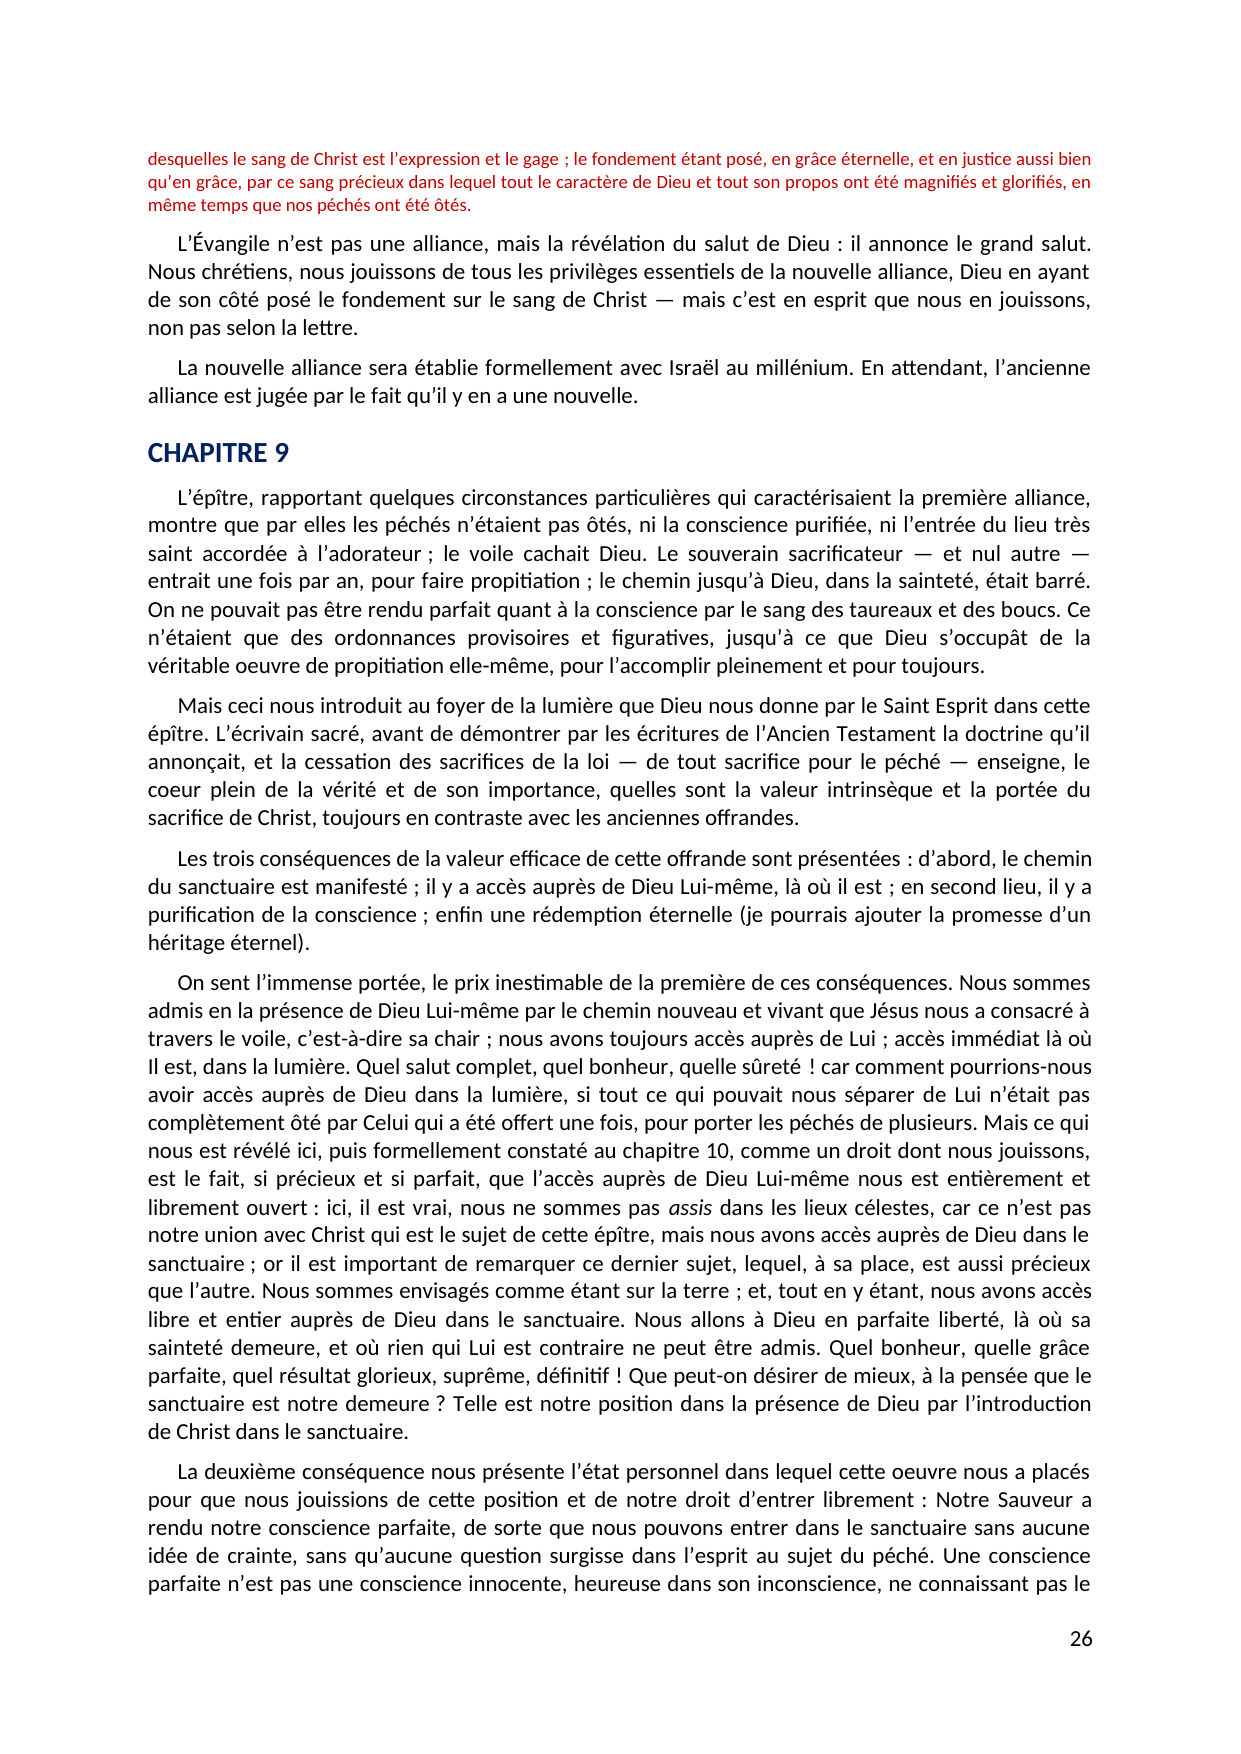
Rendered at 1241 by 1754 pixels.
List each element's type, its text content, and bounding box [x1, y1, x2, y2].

text Mais ceci nous introduit au foyer de la lumière que Dieu nous donne par le Saint Esprit dans cette épître. L’écrivain sacré, avant de démontrer par les écritures de l’Ancien Testament la doctrine qu’il annonçait, et la cessation des sacrifices de la loi — de tout sacrifice pour le péché — enseigne, le coeur plein de la vérité et de son importance, quelles sont la valeur intrinsèque et la portée du sacrifice de Christ, toujours en contraste avec les anciennes offrandes. [148, 691, 1093, 831]
text L’épître, rapportant quelques circonstances particulières qui caractérisaient la première alliance, montre que par elles les péchés n’étaient pas ôtés, ni la conscience purifiée, ni l’entrée du lieu très saint accordée à l’adorateur ; le voile cachait Dieu. Le souverain sacrificateur — et nul autre — entrait une fois par an, pour faire propitiation ; le chemin jusqu’à Dieu, dans la sainteté, était barré. On ne pouvait pas être rendu parfait quant à la conscience par le sang des taureaux et des boucs. Ce n’étaient que des ordonnances provisoires et figuratives, jusqu’à ce que Dieu s’occupât de la véritable oeuvre de propitiation elle-même, pour l’accomplir pleinement et pour toujours. [148, 483, 1093, 679]
subtitle CHAPITRE 9 [148, 434, 1093, 470]
text On sent l’immense portée, le prix inestimable de la première de ces conséquences. Nous sommes admis en la présence de Dieu Lui-même par le chemin nouveau et vivant que Jésus nous a consacré à travers le voile, c’est-à-dire sa chair ; nous avons toujours accès auprès de Lui ; accès immédiat là où Il est, dans la lumière. Quel salut complet, quel bonheur, quelle sûreté ! car comment pourrions-nous avoir accès auprès de Dieu dans la lumière, si tout ce qui pouvait nous séparer de Lui n’était pas complètement ôté par Celui qui a été offert une fois, pour porter les péchés de plusieurs. Mais ce qui nous est révélé ici, puis formellement constaté au chapitre 10, comme un droit dont nous jouissons, est le fait, si précieux et si parfait, que l’accès auprès de Dieu Lui-même nous est entièrement et librement ouvert : ici, il est vrai, nous ne sommes pas assis dans les lieux célestes, car ce n’est pas notre union avec Christ qui est le sujet de cette épître, mais nous avons accès auprès de Dieu dans le sanctuaire ; or il est important de remarquer ce dernier sujet, lequel, à sa place, est aussi précieux que l’autre. Nous sommes envisagés comme étant sur la terre ; et, tout en y étant, nous avons accès libre et entier auprès de Dieu dans le sanctuaire. Nous allons à Dieu en parfaite liberté, là où sa sainteté demeure, et où rien qui Lui est contraire ne peut être admis. Quel bonheur, quelle grâce parfaite, quel résultat glorieux, suprême, définitif ! Que peut-on désirer de mieux, à la pensée que le sanctuaire est notre demeure ? Telle est notre position dans la présence de Dieu par l’introduction de Christ dans le sanctuaire. [148, 968, 1093, 1445]
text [148, 148, 1093, 216]
text Les trois conséquences de la valeur efficace de cette offrande sont présentées : d’abord, le chemin du sanctuaire est manifesté ; il y a accès auprès de Dieu Lui-même, là où il est ; en second lieu, il y a purification de la conscience ; enfin une rédemption éternelle (je pourrais ajouter la promesse d’un héritage éternel). [148, 844, 1093, 956]
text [148, 1457, 1093, 1597]
text La nouvelle alliance sera établie formellement avec Israël au millénium. En attendant, l’ancienne alliance est jugée par le fait qu’il y en a une nouvelle. [148, 353, 1093, 409]
text L’Évangile n’est pas une alliance, mais la révélation du salut de Dieu : il annonce le grand salut. Nous chrétiens, nous jouissons de tous les privilèges essentiels de la nouvelle alliance, Dieu en ayant de son côté posé le fondement sur le sang de Christ — mais c’est en esprit que nous en jouissons, non pas selon la lettre. [148, 229, 1093, 341]
